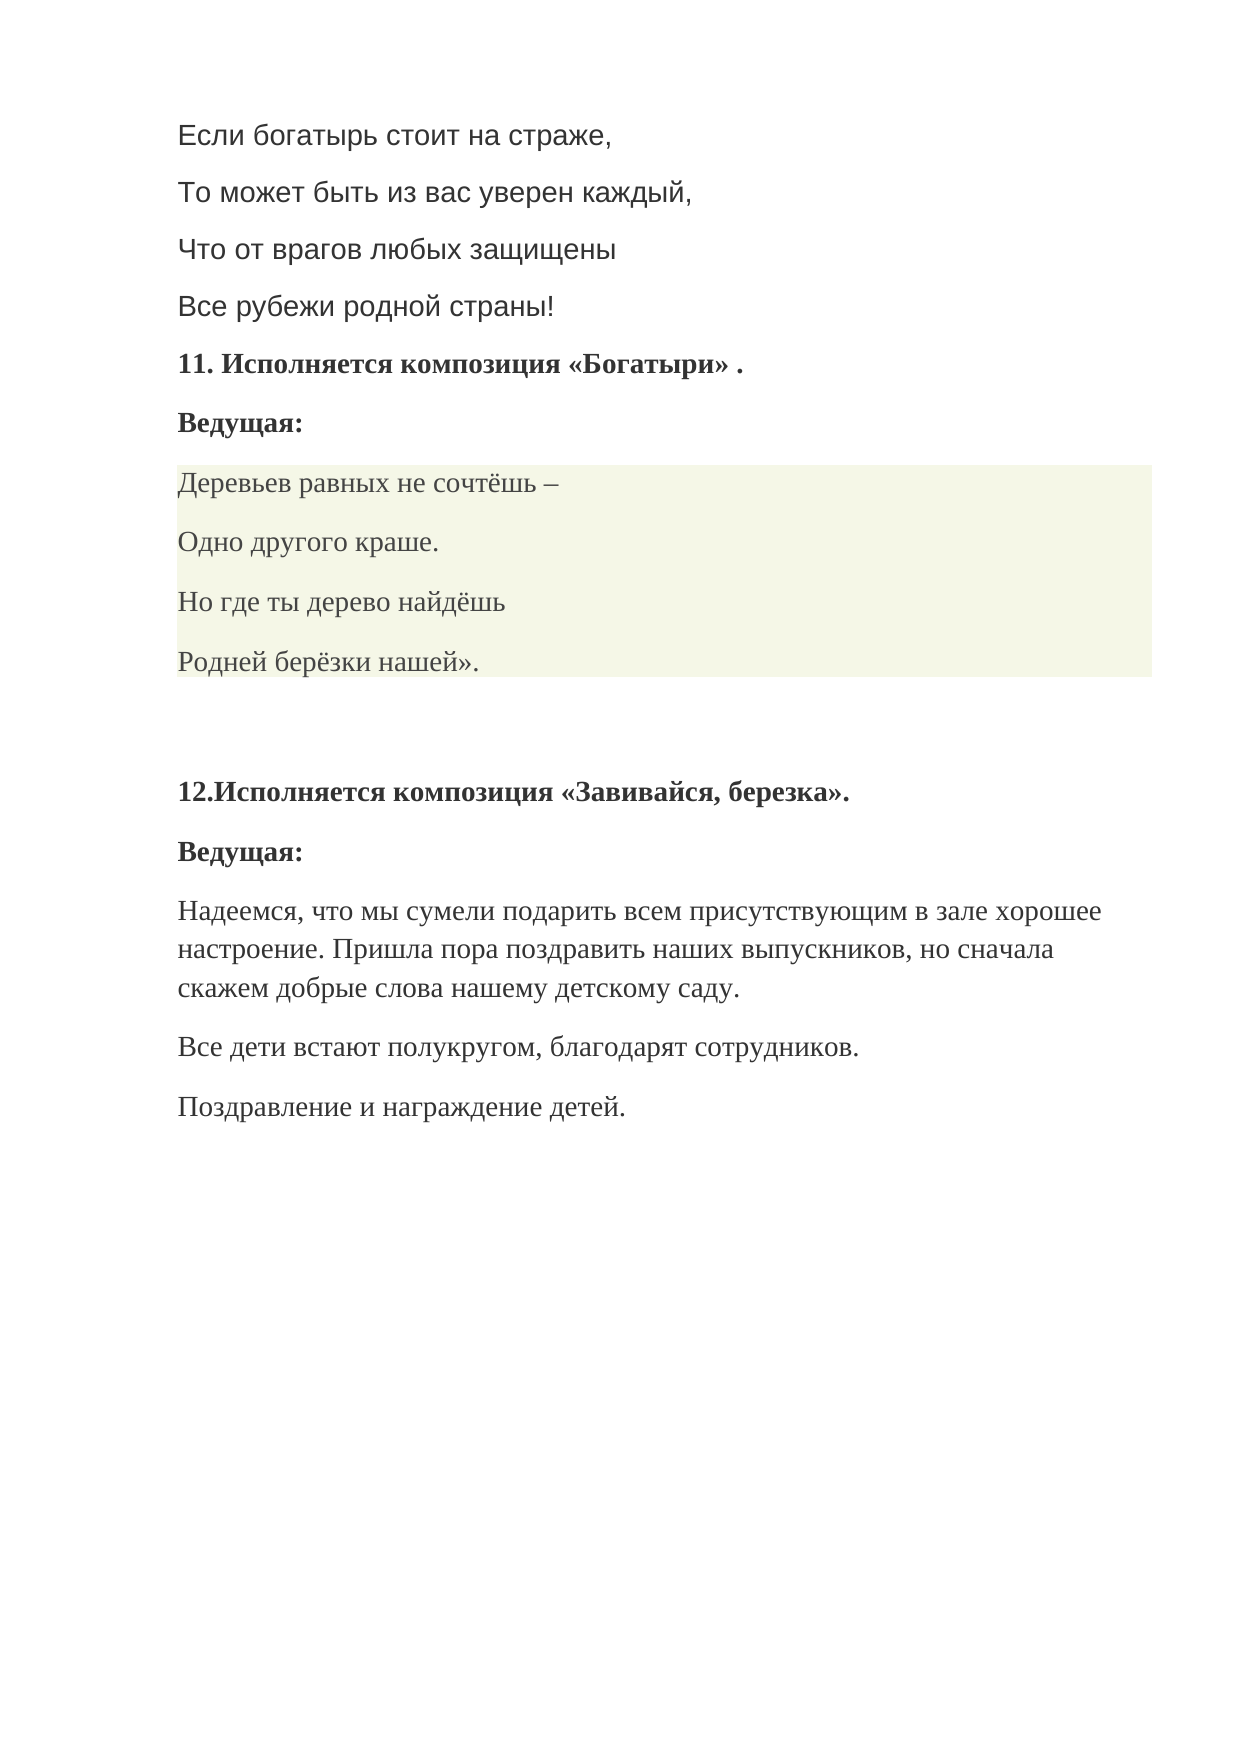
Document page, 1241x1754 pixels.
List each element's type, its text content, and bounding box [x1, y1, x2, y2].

text Все рубежи родной страны! [177, 289, 1152, 323]
text Но где ты дерево найдёшь [177, 584, 1152, 618]
text Одно другого краше. [177, 524, 1152, 558]
text Все дети встают полукругом, благодарят сотрудников. [177, 1029, 1152, 1063]
text Надеемся, что мы сумели подарить всем присутствующим в зале хорошее настроение. Пришла пора поздравить наших выпускников, но сначала скажем добрые слова нашему детскому саду. [177, 893, 1152, 1004]
text Деревьев равных не сочтёшь – [177, 465, 1152, 498]
text То может быть из вас уверен каждый, [177, 175, 1152, 209]
text 11. Исполняется композиция «Богатыри» . [177, 346, 1152, 379]
text Поздравление и награждение детей. [177, 1089, 1152, 1122]
text Родней берёзки нашей». [177, 644, 1152, 677]
text Ведущая: [177, 405, 1152, 439]
text Ведущая: [177, 834, 1152, 867]
text 12.Исполняется композиция «Завивайся, березка». [177, 774, 1152, 808]
text Что от врагов любых защищены [177, 232, 1152, 266]
text Если богатырь стоит на страже, [177, 118, 1152, 152]
